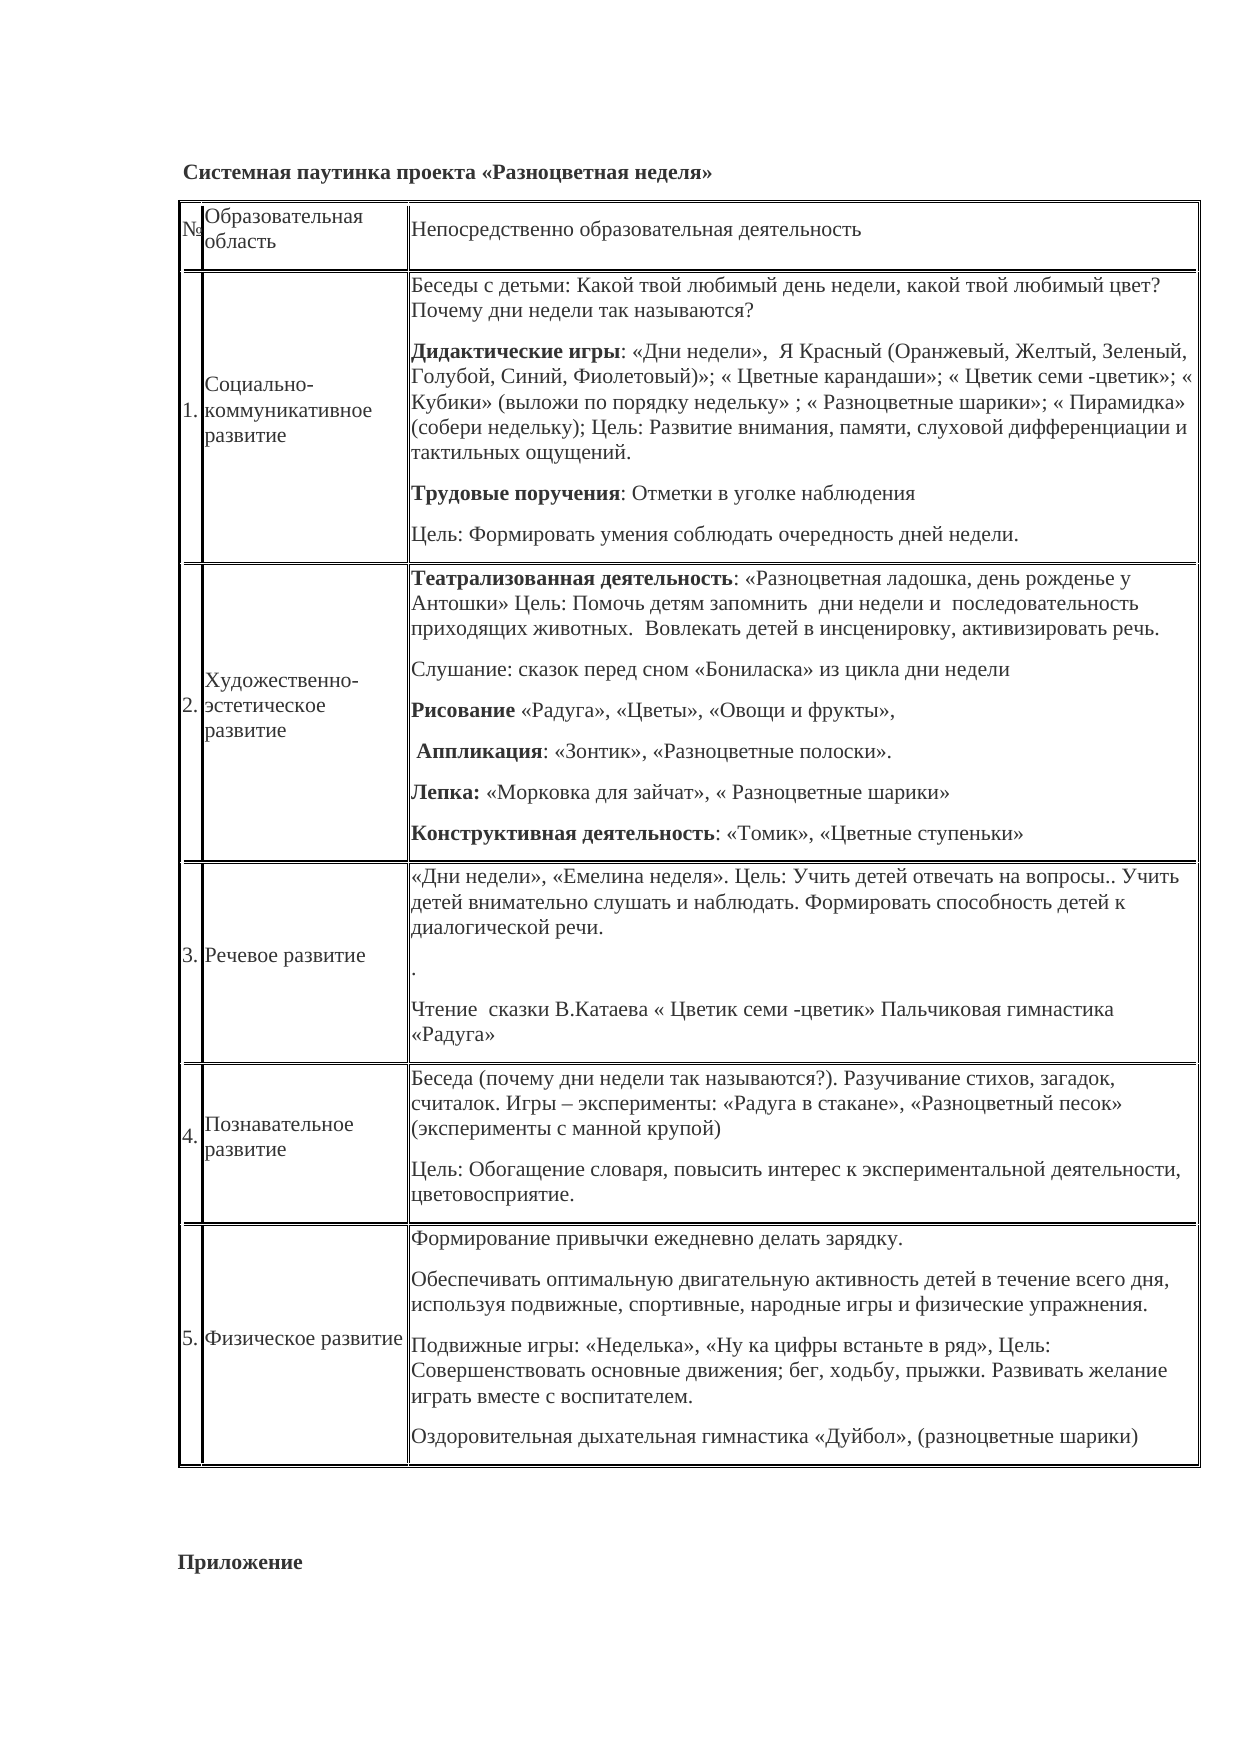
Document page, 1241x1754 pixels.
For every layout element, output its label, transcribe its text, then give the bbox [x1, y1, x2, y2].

table_cell 2. [180, 562, 202, 860]
table_cell 5. [181, 1222, 202, 1464]
table_cell Физическое развитие [202, 1226, 408, 1464]
table_cell Речевое развитие [204, 864, 407, 1062]
table_cell Социально-коммуникативное развитие [204, 273, 407, 562]
table_header Образовательная область [202, 203, 408, 269]
text Системная паутинка проекта «Разноцветная неделя» [177, 159, 1152, 184]
table_cell Формирование привычки ежедневно делать зарядку. Обеспечивать оптимальную двигательную активность детей в течение всего дня, используя подвижные, спортивные, народные игры и физические упражнения. Подвижные игры: «Неделька», «Ну ка цифры встаньте в ряд», Цель: Совершенствовать основные движения; бег, ходьбу, прыжки. Развивать желание играть вместе с воспитателем. Оздоровительная дыхательная гимнастика «Дуйбол», (разноцветные шарики) [409, 1222, 1198, 1464]
table_cell «Дни недели», «Емелина неделя». Цель: Учить детей отвечать на вопросы.. Учить детей внимательно слушать и наблюдать. Формировать способность детей к диалогической речи. . Чтение сказки В.Катаева « Цветик семи -цветик» Пальчиковая гимнастика «Радуга» [410, 860, 1198, 1062]
table_header Непосредственно образовательная деятельность [409, 203, 1198, 269]
table_cell Беседа (почему дни недели так называются?). Разучивание стихов, загадок, считалок. Игры – эксперименты: «Радуга в стакане», «Разноцветный песок» (эксперименты с манной крупой) Цель: Обогащение словаря, повысить интерес к экспериментальной деятельности, цветовосприятие. [409, 1062, 1199, 1222]
table_cell Театрализованная деятельность: «Разноцветная ладошка, день рожденье у Антошки» Цель: Помочь детям запомнить дни недели и последовательность приходящих животных. Вовлекать детей в инсценировку, активизировать речь. Слушание: сказок перед сном «Бониласка» из цикла дни недели Рисование «Радуга», «Цветы», «Овощи и фрукты», Аппликация: «Зонтик», «Разноцветные полоски». Лепка: «Морковка для зайчат», « Разноцветные шарики» Конструктивная деятельность: «Томик», «Цветные ступеньки» [409, 562, 1199, 860]
table_cell 4. [180, 1062, 202, 1222]
table_cell Познавательное развитие [204, 1065, 407, 1222]
table_cell Художественно-эстетическое развитие [204, 565, 407, 860]
table_cell Беседы с детьми: Какой твой любимый день недели, какой твой любимый цвет? Почему дни недели так называются? Дидактические игры: «Дни недели», Я Красный (Оранжевый, Желтый, Зеленый, Голубой, Синий, Фиолетовый)»; « Цветные карандаши»; « Цветик семи -цветик»; « Кубики» (выложи по порядку недельку» ; « Разноцветные шарики»; « Пирамидка» (собери недельку); Цель: Развитие внимания, памяти, слуховой дифференциации и тактильных ощущений. Трудовые поручения: Отметки в уголке наблюдения Цель: Формировать умения соблюдать очередность дней недели. [410, 269, 1198, 562]
text Приложение [177, 1549, 1152, 1574]
table_cell 3. [181, 860, 201, 1062]
table_cell 1. [181, 269, 201, 562]
table_header № [180, 201, 202, 269]
